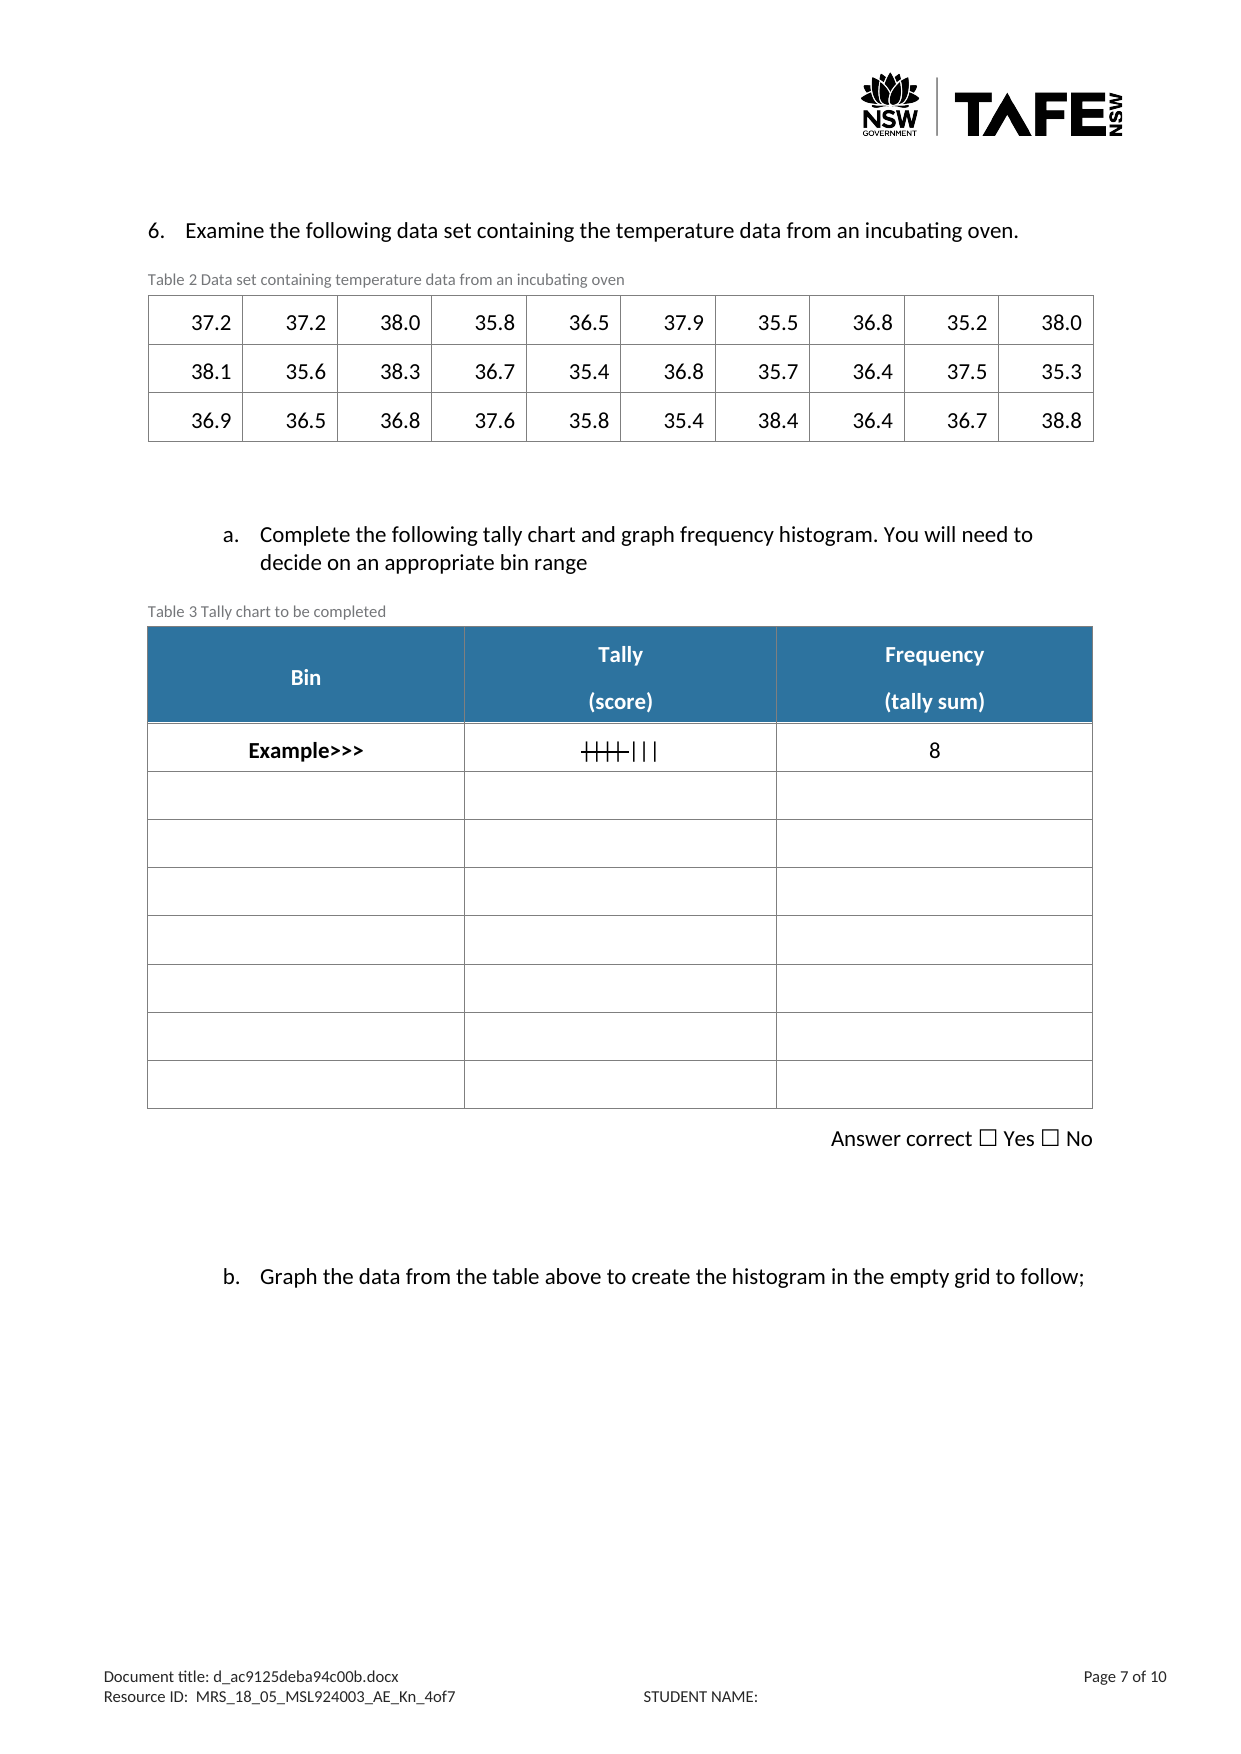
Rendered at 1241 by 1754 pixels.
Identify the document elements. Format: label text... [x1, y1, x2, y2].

table_cell [148, 1061, 464, 1108]
table_cell [465, 965, 776, 1012]
table_cell 37.6 [432, 393, 526, 441]
table_header 38.0 [338, 296, 431, 343]
table_header 36.8 [810, 296, 904, 343]
picture [861, 71, 1123, 137]
table_cell Example>>> [148, 724, 464, 771]
table_cell [777, 965, 1092, 1012]
list Examine the following data set containing the temperature data from an incubating oven. [148, 217, 1092, 244]
table_cell [465, 868, 776, 915]
table_cell 38.4 [716, 393, 809, 441]
list Complete the following tally chart and graph frequency histogram. You will need to decide on an appropriate bin range [223, 520, 1092, 576]
table_cell [148, 868, 464, 915]
table_cell [465, 820, 776, 867]
table_cell 36.4 [810, 393, 904, 441]
table_cell [465, 1061, 776, 1108]
table_cell 36.7 [905, 393, 998, 441]
table_cell [148, 1013, 464, 1060]
table_cell [777, 772, 1092, 819]
table_cell 36.5 [243, 393, 337, 441]
table_cell 36.9 [149, 393, 242, 441]
table_cell 35.7 [716, 345, 809, 392]
table_cell [465, 1013, 776, 1060]
table_header 36.5 [527, 296, 620, 343]
list Graph the data from the table above to create the histogram in the empty grid to follow; [223, 1262, 1092, 1290]
table_cell 38.3 [338, 345, 431, 392]
table_header 37.2 [149, 296, 242, 343]
text Table 2 Data set containing temperature data from an incubating oven [148, 269, 1092, 290]
table_header 35.2 [905, 296, 998, 343]
table_cell [777, 1061, 1092, 1108]
table_cell 35.8 [527, 393, 620, 441]
table_header 35.5 [716, 296, 809, 343]
table_cell [777, 820, 1092, 867]
table_cell [148, 916, 464, 963]
table_cell [465, 772, 776, 819]
table_cell 35.4 [621, 393, 715, 441]
table_cell 8 [777, 724, 1092, 771]
table_cell [148, 965, 464, 1012]
table_cell 36.7 [432, 345, 526, 392]
table_cell |||| ||| [465, 724, 776, 771]
table_cell 36.4 [810, 345, 904, 392]
table_cell 36.8 [621, 345, 715, 392]
table_cell [777, 868, 1092, 915]
table_header 37.2 [243, 296, 337, 343]
text Table 3 Tally chart to be completed [148, 601, 1092, 621]
table_cell 35.3 [999, 345, 1093, 392]
table_header 37.9 [621, 296, 715, 343]
table_cell 38.8 [999, 393, 1093, 441]
table_cell [465, 916, 776, 963]
table_cell 35.6 [243, 345, 337, 392]
table_header Bin [148, 627, 464, 722]
table_cell [148, 772, 464, 819]
table_header Frequency (tally sum) [777, 627, 1092, 722]
table_header 38.0 [999, 296, 1093, 343]
table_cell 36.8 [338, 393, 431, 441]
table_cell 35.4 [527, 345, 620, 392]
table_header 35.8 [432, 296, 526, 343]
table_cell 37.5 [905, 345, 998, 392]
table_cell [777, 916, 1092, 963]
text Answer correct Yes No [148, 1121, 1092, 1153]
table_cell 38.1 [149, 345, 242, 392]
table_cell [777, 1013, 1092, 1060]
table_header Tally (score) [465, 627, 776, 722]
table_cell [148, 820, 464, 867]
